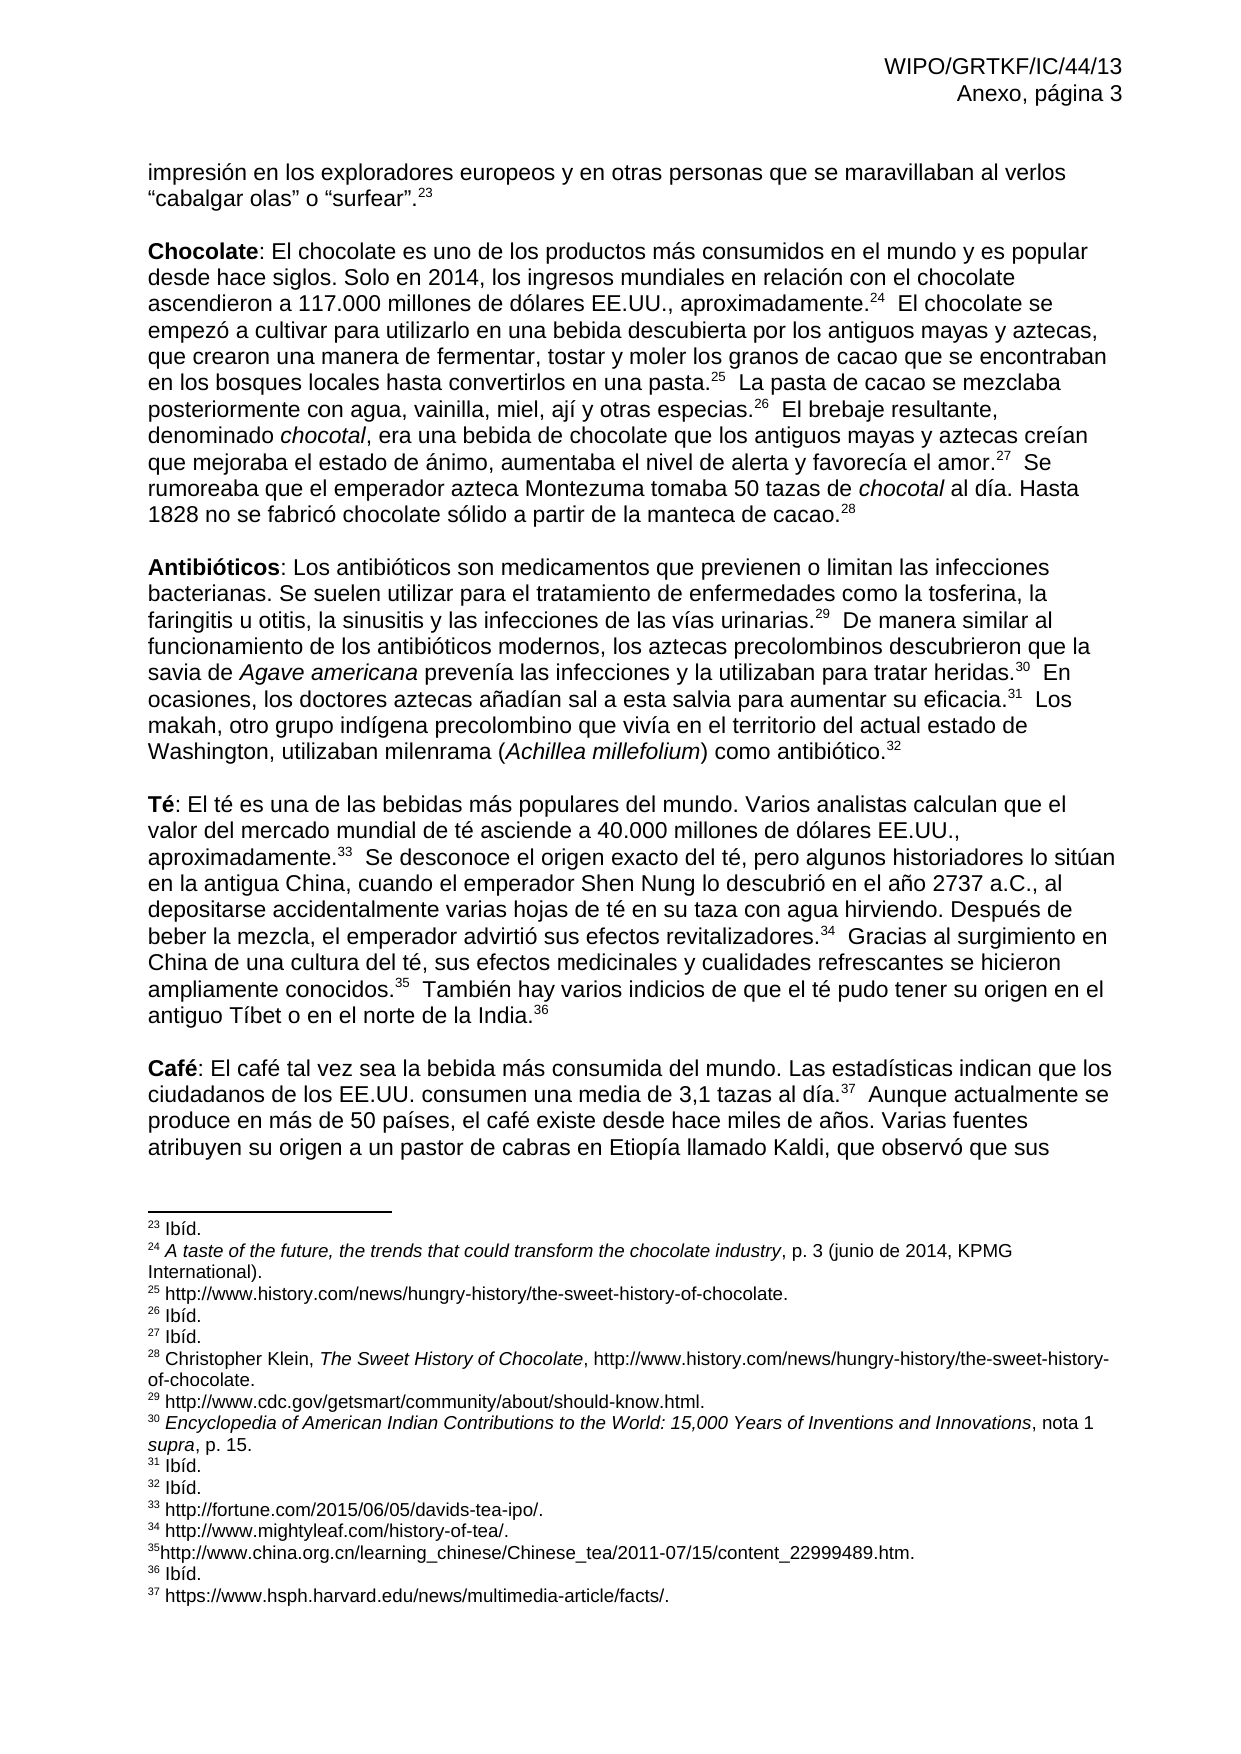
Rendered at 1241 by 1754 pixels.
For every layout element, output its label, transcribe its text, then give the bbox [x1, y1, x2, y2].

text Té: El té es una de las bebidas más populares del mundo. Varios analistas calculan que el valor del mercado mundial de té asciende a 40.000 millones de dólares EE.UU., aproximadamente. Se desconoce el origen exacto del té, pero algunos historiadores lo sitúan en la antigua China, cuando el emperador Shen Nung lo descubrió en el año 2737 a.C., al depositarse accidentalmente varias hojas de té en su taza con agua hirviendo. Después de beber la mezcla, el emperador advirtió sus efectos revitalizadores. Gracias al surgimiento en China de una cultura del té, sus efectos medicinales y cualidades refrescantes se hicieron ampliamente conocidos. También hay varios indicios de que el té pudo tener su origen en el antiguo Tíbet o en el norte de la India. [148, 791, 1122, 1028]
text Café: El café tal vez sea la bebida más consumida del mundo. Las estadísticas indican que los ciudadanos de los EE.UU. consumen una media de 3,1 tazas al día. Aunque actualmente se produce en más de 50 países, el café existe desde hace miles de años. Varias fuentes atribuyen su origen a un pastor de cabras en Etiopía llamado Kaldi, que observó que sus cabras estaban muy activas un día, después de haber comido el fruto rojo de un cafeto. Ello despertó la curiosidad de Kaldi, que comió varios frutos y comprobó que también aumentaban su estado de alerta. La leyenda dice que dio a conocer el fruto a un monje que sufría para mantenerse despierto durante las oraciones. [148, 1054, 1122, 1160]
text Chocolate: El chocolate es uno de los productos más consumidos en el mundo y es popular desde hace siglos. Solo en 2014, los ingresos mundiales en relación con el chocolate ascendieron a 117.000 millones de dólares EE.UU., aproximadamente. El chocolate se empezó a cultivar para utilizarlo en una bebida descubierta por los antiguos mayas y aztecas, que crearon una manera de fermentar, tostar y moler los granos de cacao que se encontraban en los bosques locales hasta convertirlos en una pasta. La pasta de cacao se mezclaba posteriormente con agua, vainilla, miel, ají y otras especias. El brebaje resultante, denominado chocotal, era una bebida de chocolate que los antiguos mayas y aztecas creían que mejoraba el estado de ánimo, aumentaba el nivel de alerta y favorecía el amor. Se rumoreaba que el emperador azteca Montezuma tomaba 50 tazas de chocotal al día. Hasta 1828 no se fabricó chocolate sólido a partir de la manteca de cacao. [148, 238, 1122, 527]
text Antibióticos: Los antibióticos son medicamentos que previenen o limitan las infecciones bacterianas. Se suelen utilizar para el tratamiento de enfermedades como la tosferina, la faringitis u otitis, la sinusitis y las infecciones de las vías urinarias. De manera similar al funcionamiento de los antibióticos modernos, los aztecas precolombinos descubrieron que la savia de Agave americana prevenía las infecciones y la utilizaban para tratar heridas. En ocasiones, los doctores aztecas añadían sal a esta salvia para aumentar su eficacia. Los makah, otro grupo indígena precolombino que vivía en el territorio del actual estado de Washington, utilizaban milenrama (Achillea millefolium) como antibiótico. [148, 554, 1122, 765]
